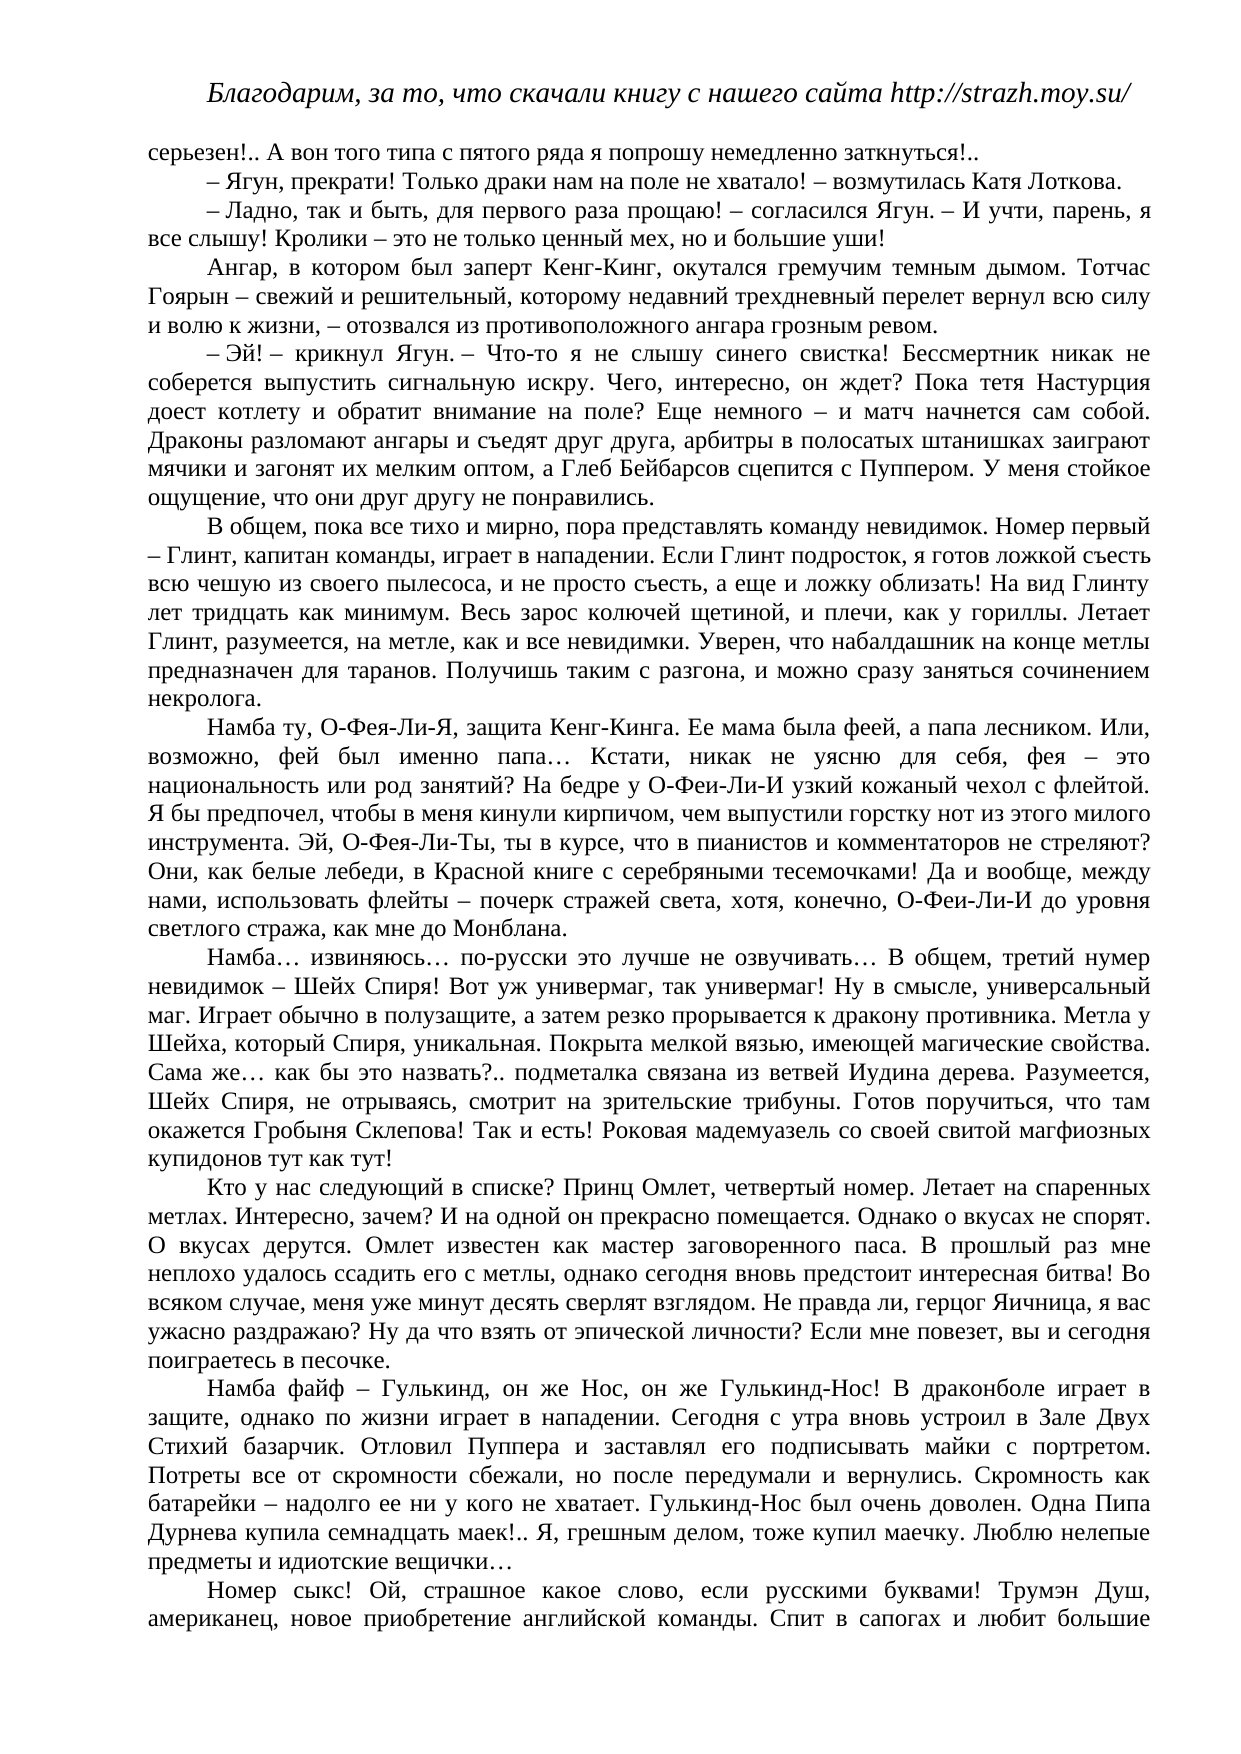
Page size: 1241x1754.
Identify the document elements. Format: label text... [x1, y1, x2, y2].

text – Ладно, так и быть, для первого раза прощаю! – согласился Ягун. – И учти, парень, я все слышу! Кролики – это не только ценный мех, но и большие уши! [148, 195, 1152, 252]
text Кто у нас следующий в списке? Принц Омлет, четвертый номер. Летает на спаренных метлах. Интересно, зачем? И на одной он прекрасно помещается. Однако о вкусах не спорят. О вкусах дерутся. Омлет известен как мастер заговоренного паса. В прошлый раз мне неплохо удалось ссадить его с метлы, однако сегодня вновь предстоит интересная битва! Во всяком случае, меня уже минут десять сверлят взглядом. Не правда ли, герцог Яичница, я вас ужасно раздражаю? Ну да что взять от эпической личности? Если мне повезет, вы и сегодня поиграетесь в песочке. [148, 1172, 1152, 1373]
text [148, 1575, 1152, 1632]
text В общем, пока все тихо и мирно, пора представлять команду невидимок. Номер первый – Глинт, капитан команды, играет в нападении. Если Глинт подросток, я готов ложкой съесть всю чешую из своего пылесоса, и не просто съесть, а еще и ложку облизать! На вид Глинту лет тридцать как минимум. Весь зарос колючей щетиной, и плечи, как у гориллы. Летает Глинт, разумеется, на метле, как и все невидимки. Уверен, что набалдашник на конце метлы предназначен для таранов. Получишь таким с разгона, и можно сразу заняться сочинением некролога. [148, 511, 1152, 712]
text Намба ту, О-Фея-Ли-Я, защита Кенг-Кинга. Ее мама была феей, а папа лесником. Или, возможно, фей был именно папа… Кстати, никак не уясню для себя, фея – это национальность или род занятий? На бедре у О-Феи-Ли-И узкий кожаный чехол с флейтой. Я бы предпочел, чтобы в меня кинули кирпичом, чем выпустили горстку нот из этого милого инструмента. Эй, О-Фея-Ли-Ты, ты в курсе, что в пианистов и комментаторов не стреляют? Они, как белые лебеди, в Красной книге с серебряными тесемочками! Да и вообще, между нами, использовать флейты – почерк стражей света, хотя, конечно, О-Феи-Ли-И до уровня светлого стража, как мне до Монблана. [148, 712, 1152, 942]
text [148, 137, 1152, 166]
text Намба… извиняюсь… по-русски это лучше не озвучивать… В общем, третий нумер невидимок – Шейх Спиря! Вот уж универмаг, так универмаг! Ну в смысле, универсальный маг. Играет обычно в полузащите, а затем резко прорывается к дракону противника. Метла у Шейха, который Спиря, уникальная. Покрыта мелкой вязью, имеющей магические свойства. Сама же… как бы это назвать?.. подметалка связана из ветвей Иудина дерева. Разумеется, Шейх Спиря, не отрываясь, смотрит на зрительские трибуны. Готов поручиться, что там окажется Гробыня Склепова! Так и есть! Роковая мадемуазель со своей свитой магфиозных купидонов тут как тут! [148, 942, 1152, 1172]
text Намба файф – Гулькинд, он же Нос, он же Гулькинд-Нос! В драконболе играет в защите, однако по жизни играет в нападении. Сегодня с утра вновь устроил в Зале Двух Стихий базарчик. Отловил Пуппера и заставлял его подписывать майки с портретом. Потреты все от скромности сбежали, но после передумали и вернулись. Скромность как батарейки – надолго ее ни у кого не хватает. Гулькинд-Нос был очень доволен. Одна Пипа Дурнева купила семнадцать маек!.. Я, грешным делом, тоже купил маечку. Люблю нелепые предметы и идиотские вещички… [148, 1373, 1152, 1575]
text – Эй! – крикнул Ягун. – Что-то я не слышу синего свистка! Бессмертник никак не соберется выпустить сигнальную искру. Чего, интересно, он ждет? Пока тетя Настурция доест котлету и обратит внимание на поле? Еще немного – и матч начнется сам собой. Драконы разломают ангары и съедят друг друга, арбитры в полосатых штанишках заиграют мячики и загонят их мелким оптом, а Глеб Бейбарсов сцепится с Пуппером. У меня стойкое ощущение, что они друг другу не понравились. [148, 338, 1152, 511]
text Ангар, в котором был заперт Кенг-Кинг, окутался гремучим темным дымом. Тотчас Гоярын – свежий и решительный, которому недавний трехдневный перелет вернул всю силу и волю к жизни, – отозвался из противоположного ангара грозным ревом. [148, 252, 1152, 338]
text – Ягун, прекрати! Только драки нам на поле не хватало! – возмутилась Катя Лоткова. [148, 166, 1152, 195]
